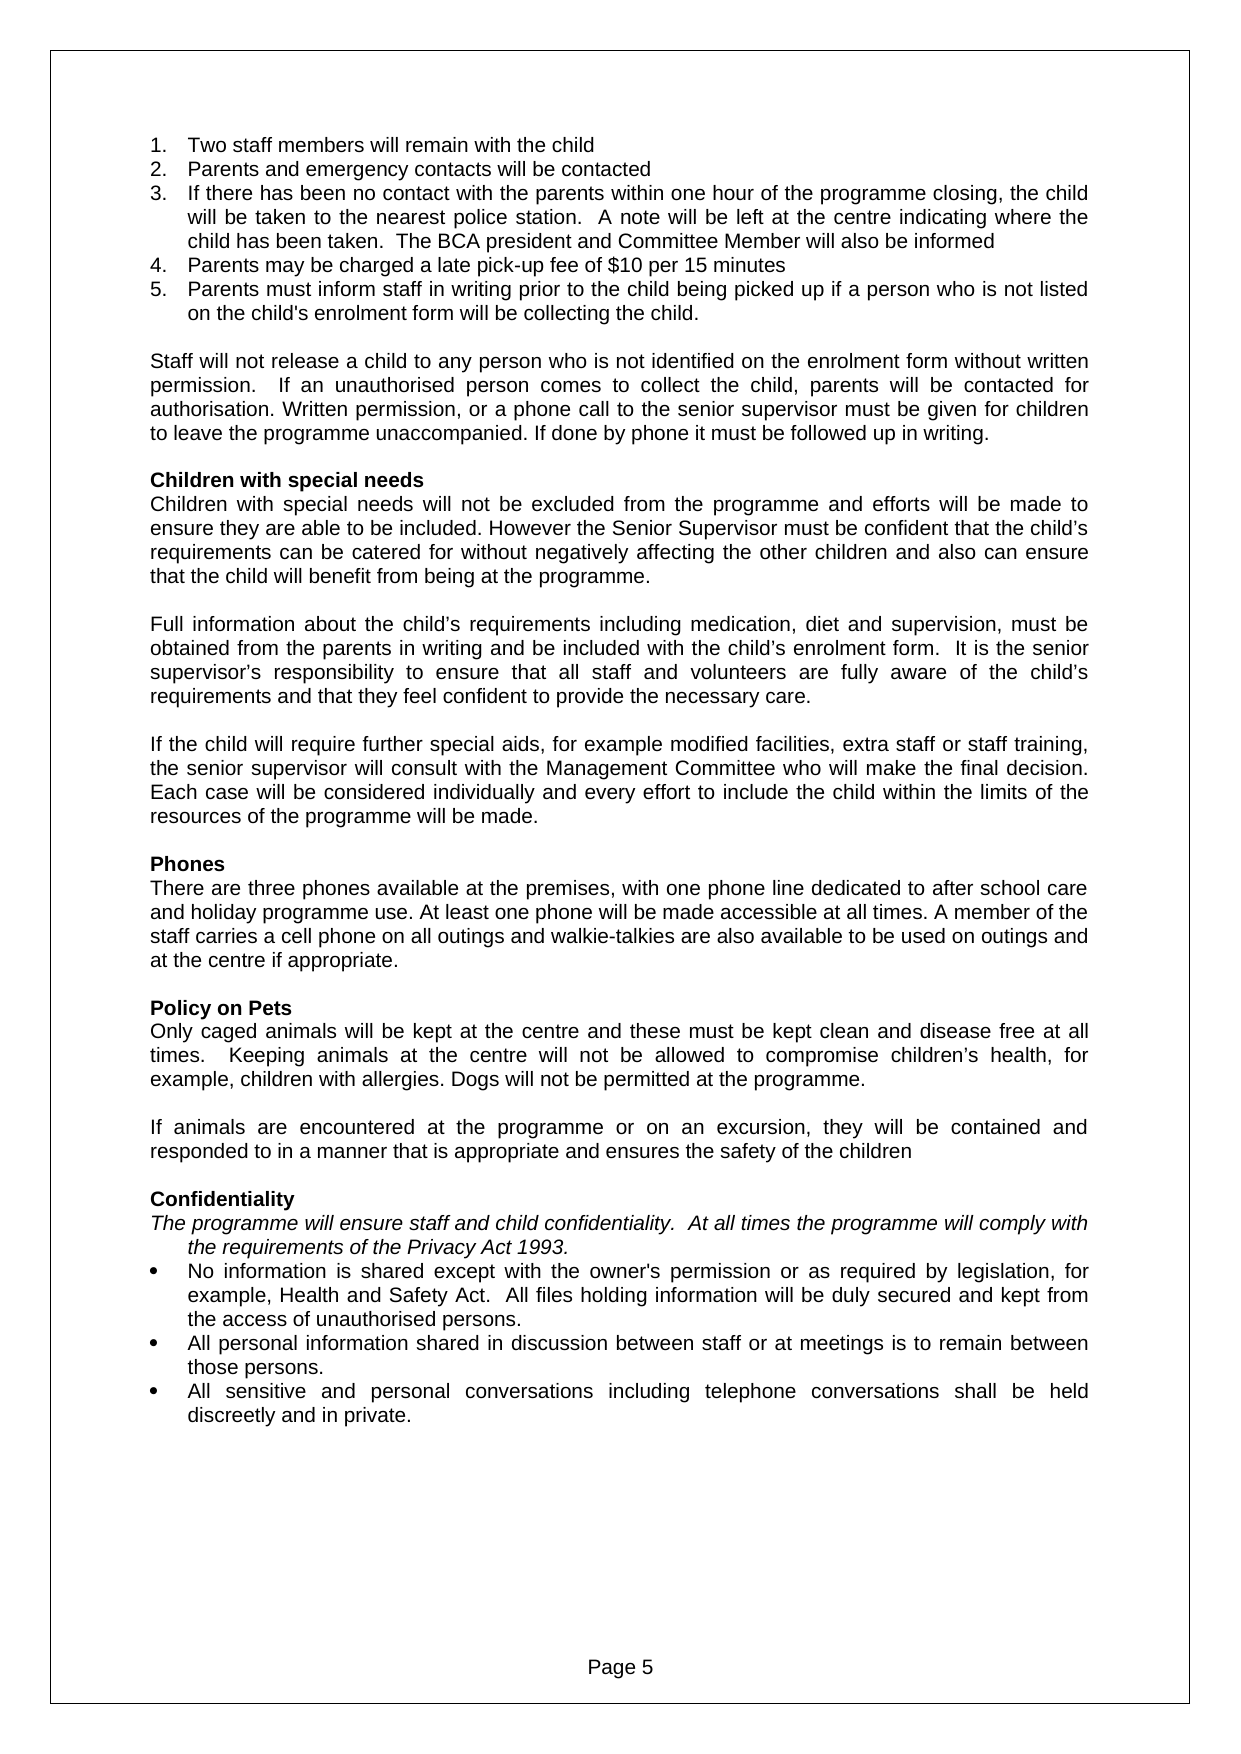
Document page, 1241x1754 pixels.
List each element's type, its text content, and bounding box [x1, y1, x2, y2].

list Parents must inform staff in writing prior to the child being picked up if a person who is not listed on the child's enrolment form will be collecting the child. [150, 277, 1090, 324]
text If the child will require further special aids, for example modified facilities, extra staff or staff training, the senior supervisor will consult with the Management Committee who will make the final decision. Each case will be considered individually and every effort to include the child within the limits of the resources of the programme will be made. [150, 732, 1090, 828]
list Two staff members will remain with the child [150, 133, 1090, 157]
list No information is shared except with the owner's permission or as required by legislation, for example, Health and Safety Act. All files holding information will be duly secured and kept from the access of unauthorised persons. [150, 1259, 1090, 1331]
text The programme will ensure staff and child confidentiality. At all times the programme will comply with the requirements of the Privacy Act 1993. [150, 1211, 1090, 1259]
text If animals are encountered at the programme or on an excursion, they will be contained and responded to in a manner that is appropriate and ensures the safety of the children [150, 1115, 1090, 1163]
text Children with special needs [150, 468, 1090, 492]
list All sensitive and personal conversations including telephone conversations shall be held discreetly and in private. [150, 1379, 1090, 1427]
subtitle Phones [150, 852, 1090, 876]
text Policy on Pets [150, 995, 1090, 1019]
text Confidentiality [150, 1187, 1090, 1211]
list Parents and emergency contacts will be contacted [150, 157, 1090, 181]
list If there has been no contact with the parents within one hour of the programme closing, the child will be taken to the nearest police station. A note will be left at the centre indicating where the child has been taken. The BCA president and Committee Member will also be informed [150, 181, 1090, 253]
text Staff will not release a child to any person who is not identified on the enrolment form without written permission. If an unauthorised person comes to collect the child, parents will be contacted for authorisation. Written permission, or a phone call to the senior supervisor must be given for children to leave the programme unaccompanied. If done by phone it must be followed up in writing. [150, 348, 1090, 444]
text Children with special needs will not be excluded from the programme and efforts will be made to ensure they are able to be included. However the Senior Supervisor must be confident that the child’s requirements can be catered for without negatively affecting the other children and also can ensure that the child will benefit from being at the programme. [150, 492, 1090, 588]
text Full information about the child’s requirements including medication, diet and supervision, must be obtained from the parents in writing and be included with the child’s enrolment form. It is the senior supervisor’s responsibility to ensure that all staff and volunteers are fully aware of the child’s requirements and that they feel confident to provide the necessary care. [150, 612, 1090, 708]
list Parents may be charged a late pick-up fee of $10 per 15 minutes [150, 253, 1090, 277]
text There are three phones available at the premises, with one phone line dedicated to after school care and holiday programme use. At least one phone will be made accessible at all times. A member of the staff carries a cell phone on all outings and walkie-talkies are also available to be used on outings and at the centre if appropriate. [150, 876, 1090, 971]
text Only caged animals will be kept at the centre and these must be kept clean and disease free at all times. Keeping animals at the centre will not be allowed to compromise children’s health, for example, children with allergies. Dogs will not be permitted at the programme. [150, 1019, 1090, 1091]
list All personal information shared in discussion between staff or at meetings is to remain between those persons. [150, 1331, 1090, 1379]
